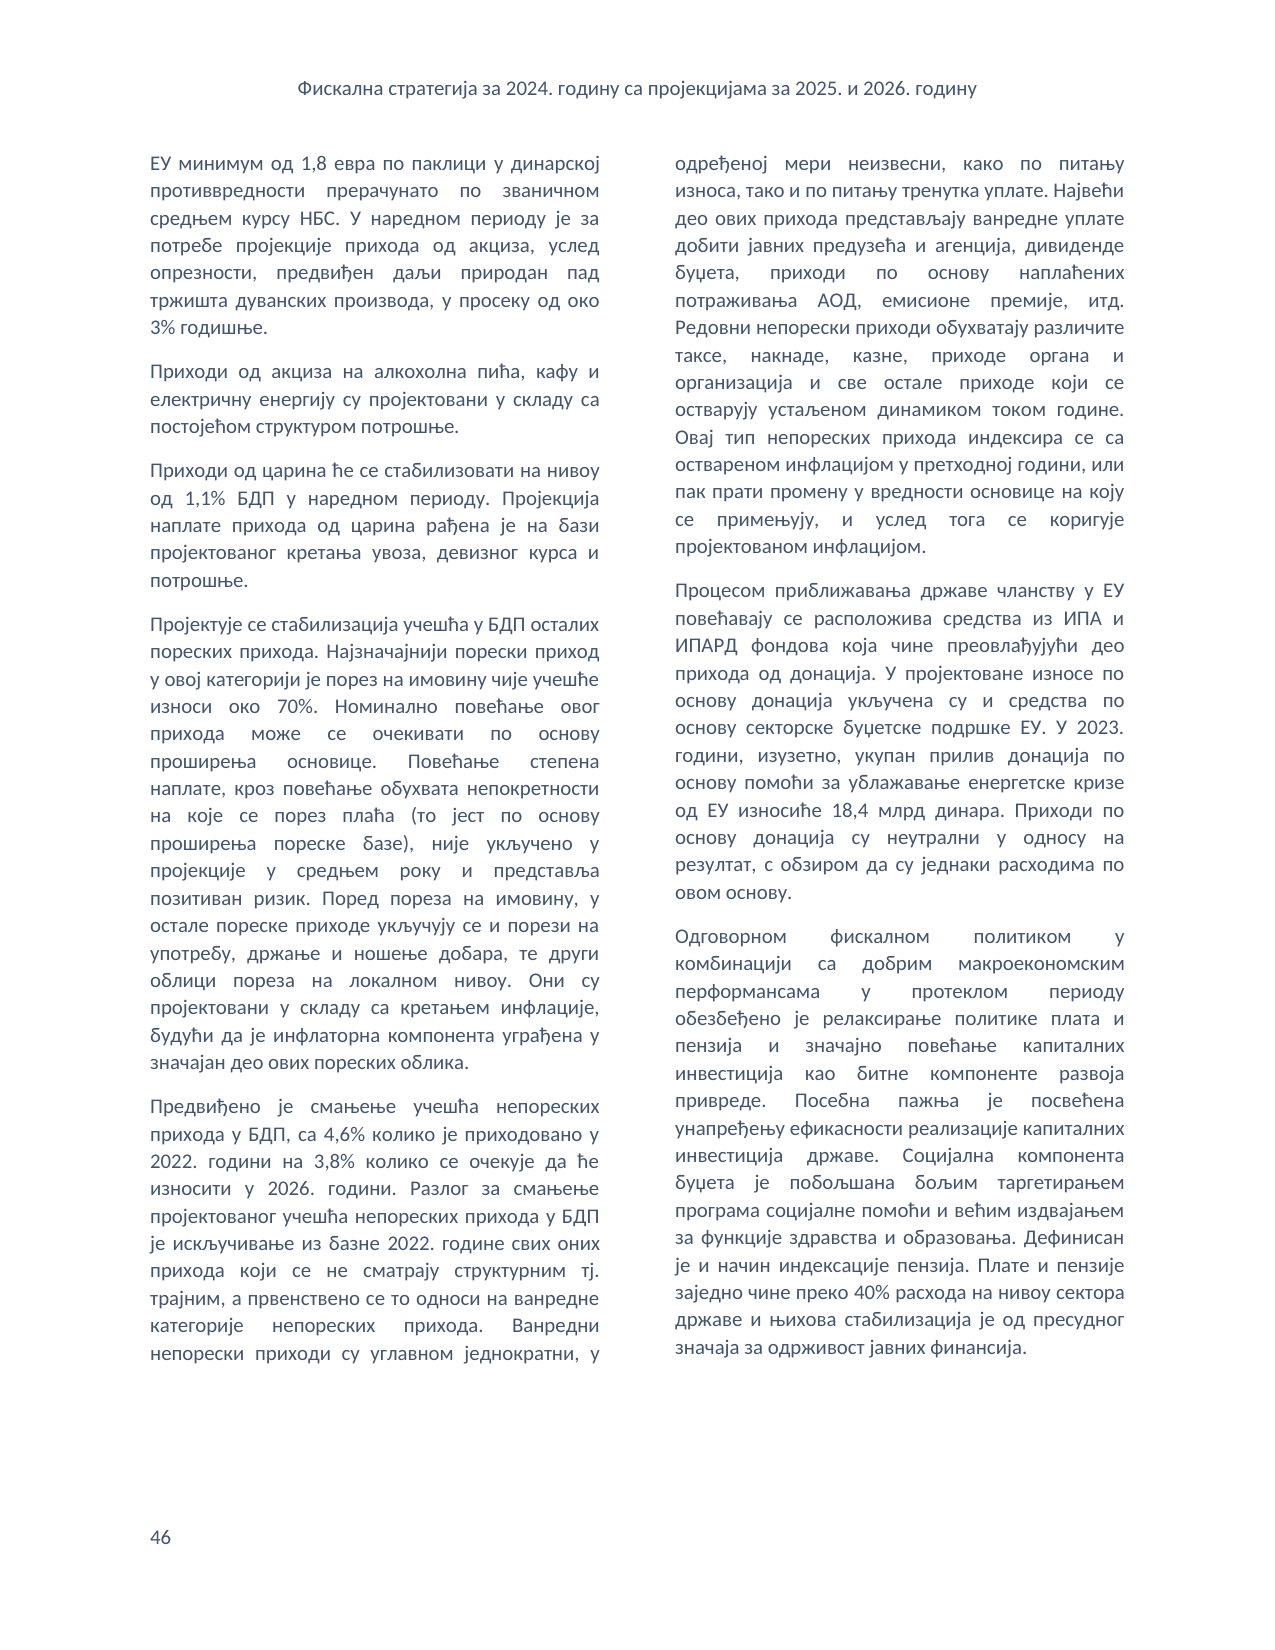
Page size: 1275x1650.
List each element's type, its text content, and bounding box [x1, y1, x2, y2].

text Предвиђено је смањење учешћа непореских прихода у БДП, са 4,6% колико је приходовано у 2022. години на 3,8% колико се очекује да ће износити у 2026. години. Разлог за смањење пројектованог учешћа непореских прихода у БДП је искључивање из базне 2022. године свих оних прихода који се не сматрају структурним тј. трајним, а првенствено се то односи на ванредне категорије непореских прихода. Ванредни непорески приходи су углавном једнократни, у одређеној мери неизвесни, како по питању износа, тако и по питању тренутка уплате. Највећи део ових прихода представљају ванредне уплате добити јавних предузећа и агенција, дивиденде буџета, приходи по основу наплаћених потраживања АОД, емисионе премије, итд. Редовни непорески приходи обухватају различите таксе, накнаде, казне, приходе органа и организација и све остале приходе који се остварују устаљеном динамиком током године. Овај тип непореских прихода индексира се са оствареном инфлацијом у претходној години, или пак прати промену у вредности основице на коју се примењују, и услед тога се коригује пројектованом инфлацијом. [675, 150, 1125, 559]
text Приходи од акциза на алкохолна пића, кафу и електричну енергију су пројектовани у складу са постојећом структуром потрошње. [150, 358, 600, 439]
text Пројектује се стабилизација учешћа у БДП осталих пореских прихода. Најзначајнији порески приход у овој категорији је порез на имовину чије учешће износи око 70%. Номинално повећање овог прихода може се очекивати по основу проширења основице. Повећање степена наплате, кроз повећање обухвата непокретности на које се порез плаћа (то јест по основу проширења пореске базе), није укључено у пројекције у средњем року и представља позитиван ризик. Поред пореза на имовину, у остале пореске приходе укључују се и порези на употребу, држање и ношење добара, те други облици пореза на локалном нивоу. Они су пројектовани у складу са кретањем инфлације, будући да је инфлаторна компонента уграђена у значајан део ових пореских облика. [150, 611, 600, 1075]
text Процесом приближавања државе чланству у ЕУ повећавају се расположива средства из ИПА и ИПАРД фондова која чине преовлађујући део прихода од донација. У пројектоване износе по основу донација укључена су и средства по основу секторске буџетске подршке ЕУ. У 2023. години, изузетно, укупан прилив донација по основу помоћи за ублажавање енергетске кризе од ЕУ износиће 18,4 млрд динара. Приходи по основу донација су неутрални у односу на резултат, с обзиром да су једнаки расходима по овом основу. [675, 578, 1125, 904]
text Приходи од царина ће се стабилизовати на нивоу од 1,1% БДП у наредном периоду. Пројекција наплате прихода од царина рађена је на бази пројектованог кретања увоза, девизног курса и потрошње. [150, 457, 600, 592]
text Одговорном фискалном политиком у комбинацији са добрим макроекономским перформансама у протеклом периоду обезбеђено је релаксирање политике плата и пензија и значајно повећање капиталних инвестиција као битне компоненте развоја привреде. Посебна пажња је посвећена унапређењу ефикасности реализације капиталних инвестиција државе. Социјална компонента буџета је побољшана бољим таргетирањем програма социјалне помоћи и већим издвајањем за функције здравства и образовања. Дефинисан је и начин индексације пензија. Плате и пензије заједно чине преко 40% расхода на нивоу сектора државе и њихова стабилизација је од пресудног значаја за одрживост јавних финансија. [675, 923, 1125, 1359]
text Предвиђено је смањење учешћа непореских прихода у БДП, са 4,6% колико је приходовано у 2022. години на 3,8% колико се очекује да ће износити у 2026. години. Разлог за смањење пројектованог учешћа непореских прихода у БДП је искључивање из базне 2022. године свих оних прихода који се не сматрају структурним тј. трајним, а првенствено се то односи на ванредне категорије непореских прихода. Ванредни непорески приходи су углавном једнократни, у одређеној мери неизвесни, како по питању износа, тако и по питању тренутка уплате. Највећи део ових прихода представљају ванредне уплате добити јавних предузећа и агенција, дивиденде буџета, приходи по основу наплаћених потраживања АОД, емисионе премије, итд. Редовни непорески приходи обухватају различите таксе, накнаде, казне, приходе органа и организација и све остале приходе који се остварују устаљеном динамиком током године. Овај тип непореских прихода индексира се са оствареном инфлацијом у претходној години, или пак прати промену у вредности основице на коју се примењују, и услед тога се коригује пројектованом инфлацијом. [150, 1093, 600, 1365]
